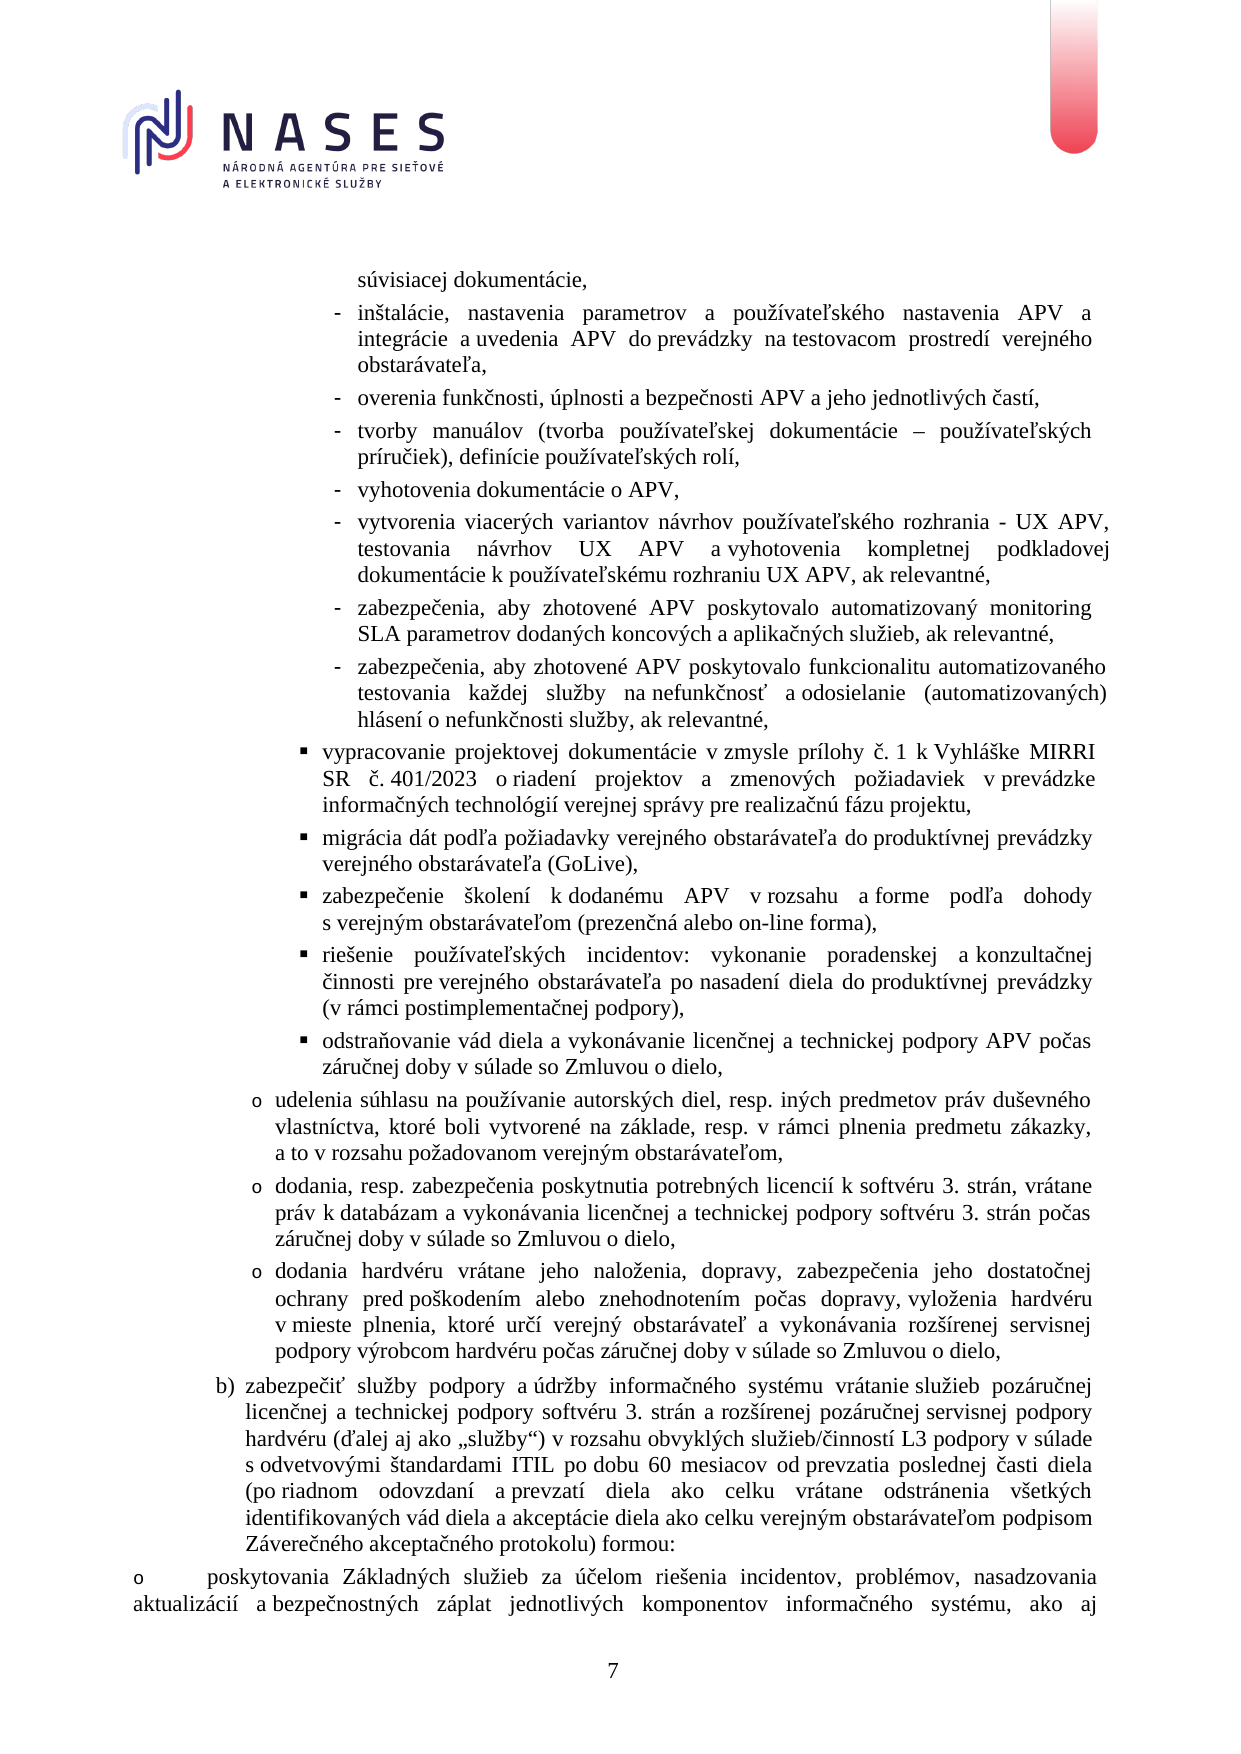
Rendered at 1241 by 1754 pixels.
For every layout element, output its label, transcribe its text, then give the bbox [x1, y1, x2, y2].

text dodania hardvéru vrátane jeho naloženia, dopravy, zabezpečenia jeho dostatočnej ochrany pred poškodením alebo znehodnotením počas dopravy, vyloženia hardvéru v mieste plnenia, ktoré určí verejný obstarávateľ a vykonávania rozšírenej servisnej podpory výrobcom hardvéru počas záručnej doby v súlade so Zmluvou o dielo, [251, 1258, 1092, 1364]
text vypracovanie projektovej dokumentácie v zmysle prílohy č. 1 k Vyhláške MIRRI SR č. 401/2023 o riadení projektov a zmenových požiadaviek v prevádzke informačných technológií verejnej správy pre realizačnú fázu projektu, [298, 738, 1095, 817]
list zabezpečenia, aby zhotovené APV poskytovalo automatizovaný monitoring SLA parametrov dodaných koncových a aplikačných služieb, ak relevantné, [334, 594, 1092, 647]
list vytvorenia viacerých variantov návrhov používateľského rozhrania - UX APV, testovania návrhov UX APV a vyhotovenia kompletnej podkladovej dokumentácie k používateľskému rozhraniu UX APV, ak relevantné, [334, 508, 1110, 587]
text udelenia súhlasu na používanie autorských diel, resp. iných predmetov práv duševného vlastníctva, ktoré boli vytvorené na základe, resp. v rámci plnenia predmetu zákazky, a to v rozsahu požadovanom verejným obstarávateľom, [251, 1086, 1092, 1165]
list zabezpečiť služby podpory a údržby informačného systému vrátanie služieb pozáručnej licenčnej a technickej podpory softvéru 3. strán a rozšírenej pozáručnej servisnej podpory hardvéru (ďalej aj ako „služby“) v rozsahu obvyklých služieb/činností L3 podpory v súlade s odvetvovými štandardami ITIL po dobu 60 mesiacov od prevzatia poslednej časti diela (po riadnom odovzdaní a prevzatí diela ako celku vrátane odstránenia všetkých identifikovaných vád diela a akceptácie diela ako celku verejným obstarávateľom podpisom Záverečného akceptačného protokolu) formou: [216, 1372, 1092, 1556]
list inštalácie, nastavenia parametrov a používateľského nastavenia APV a integrácie a uvedenia APV do prevádzky na testovacom prostredí verejného obstarávateľa, [334, 298, 1092, 378]
picture [92, 23, 467, 254]
text dodania, resp. zabezpečenia poskytnutia potrebných licencií k softvéru 3. strán, vrátane práv k databázam a vykonávania licenčnej a technickej podpory softvéru 3. strán počas záručnej doby v súlade so Zmluvou o dielo, [251, 1172, 1092, 1251]
list overenia funkčnosti, úplnosti a bezpečnosti APV a jeho jednotlivých častí, [334, 384, 1092, 410]
text zabezpečenie školení k dodanému APV v rozsahu a forme podľa dohody s verejným obstarávateľom (prezenčná alebo on-line forma), [298, 882, 1092, 935]
list zabezpečenia, aby zhotovené APV poskytovalo funkcionalitu automatizovaného testovania každej služby na nefunkčnosť a odosielanie (automatizovaných) hlásení o nefunkčnosti služby, ak relevantné, [334, 653, 1107, 732]
picture [1037, 0, 1115, 157]
text odstraňovanie vád diela a vykonávanie licenčnej a technickej podpory APV počas záručnej doby v súlade so Zmluvou o dielo, [298, 1027, 1092, 1079]
list tvorby manuálov (tvorba používateľskej dokumentácie – používateľských príručiek), definície používateľských rolí, [334, 417, 1092, 469]
list vyhotovenia podporných prostriedkov, konverzných programov a vyhotovenia súvisiacej dokumentácie, [334, 266, 1092, 292]
list vyhotovenia dokumentácie o APV, [334, 476, 1092, 502]
text migrácia dát podľa požiadavky verejného obstarávateľa do produktívnej prevádzky verejného obstarávateľa (GoLive), [298, 823, 1092, 876]
text riešenie používateľských incidentov: vykonanie poradenskej a konzultačnej činnosti pre verejného obstarávateľa po nasadení diela do produktívnej prevádzky (v rámci postimplementačnej podpory), [298, 941, 1092, 1021]
